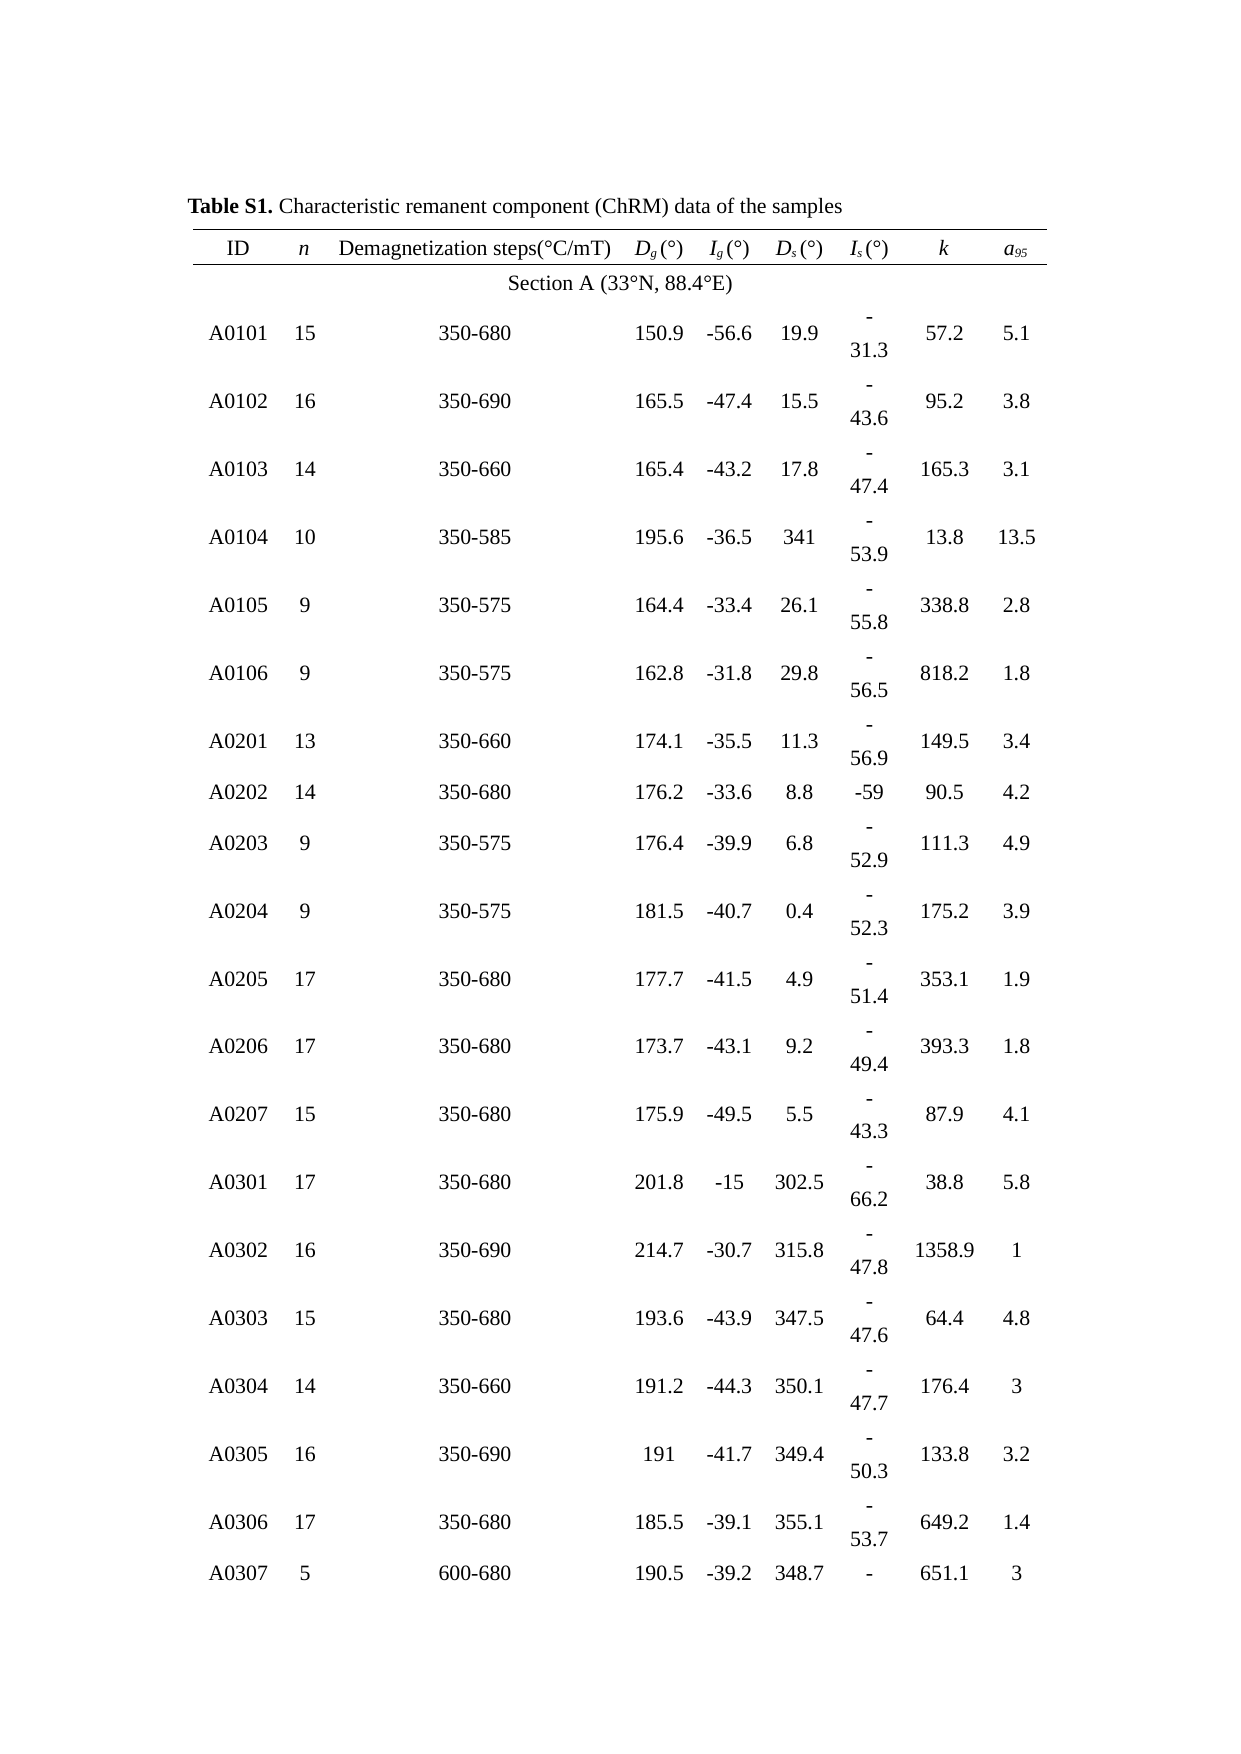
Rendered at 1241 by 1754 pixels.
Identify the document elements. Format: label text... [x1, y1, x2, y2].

table_cell 651.1 [903, 1556, 986, 1589]
table_cell 15 [283, 1284, 327, 1352]
table_cell 1 [986, 1216, 1047, 1284]
table_cell 15 [283, 299, 327, 367]
table_cell 341 [763, 503, 835, 571]
table_cell 190.5 [623, 1556, 695, 1589]
table_cell 350-680 [327, 1012, 623, 1080]
table_cell -30.7 [695, 1216, 763, 1284]
table_cell A0103 [193, 435, 283, 503]
table_cell 4.1 [986, 1080, 1047, 1148]
table_cell 302.5 [763, 1148, 835, 1216]
table_cell 191.2 [623, 1352, 695, 1420]
table_cell A0106 [193, 639, 283, 707]
table_cell -35.5 [695, 707, 763, 774]
table_cell -36.5 [695, 503, 763, 571]
table_cell -49.4 [835, 1012, 903, 1080]
table_cell A0101 [193, 299, 283, 367]
table_cell 1.8 [986, 639, 1047, 707]
table_cell 195.6 [623, 503, 695, 571]
table_cell 17 [283, 1012, 327, 1080]
table_cell -39.9 [695, 809, 763, 876]
table_cell 14 [283, 775, 327, 808]
table_cell 162.8 [623, 639, 695, 707]
table_cell 201.8 [623, 1148, 695, 1216]
table_cell -43.9 [695, 1284, 763, 1352]
table_cell -59 [835, 775, 903, 808]
table_cell 8.8 [763, 775, 835, 808]
table_cell A0304 [193, 1352, 283, 1420]
table_cell 16 [283, 367, 327, 435]
table_cell 350-690 [327, 367, 623, 435]
table_cell 4.2 [986, 775, 1047, 808]
table_cell 164.4 [623, 571, 695, 639]
table_cell -49.5 [695, 1080, 763, 1148]
table_cell 16 [283, 1420, 327, 1488]
table_cell 177.7 [623, 944, 695, 1012]
table_cell -56.6 [695, 299, 763, 367]
table_cell A0104 [193, 503, 283, 571]
table_cell 350-660 [327, 707, 623, 774]
table_cell 175.9 [623, 1080, 695, 1148]
table_cell 315.8 [763, 1216, 835, 1284]
table_cell 350-575 [327, 571, 623, 639]
table_cell 350-690 [327, 1420, 623, 1488]
table_cell 350-680 [327, 1284, 623, 1352]
table_cell 5 [283, 1556, 327, 1589]
table_cell 17 [283, 1148, 327, 1216]
table_cell A0306 [193, 1488, 283, 1556]
table_cell 818.2 [903, 639, 986, 707]
table_cell 176.4 [623, 809, 695, 876]
table_cell 57.2 [903, 299, 986, 367]
table_cell -47.4 [835, 435, 903, 503]
table_cell -47.4 [695, 367, 763, 435]
table_cell 214.7 [623, 1216, 695, 1284]
table_cell 2.8 [986, 571, 1047, 639]
table_cell 350-660 [327, 435, 623, 503]
table_cell -33.6 [695, 775, 763, 808]
table_cell 350-575 [327, 639, 623, 707]
table_cell 350-585 [327, 503, 623, 571]
table_cell -50.3 [835, 1420, 903, 1488]
table_cell 4.9 [763, 944, 835, 1012]
table_cell -31.3 [835, 299, 903, 367]
table_cell 3.2 [986, 1420, 1047, 1488]
table_cell A0302 [193, 1216, 283, 1284]
table_cell 10 [283, 503, 327, 571]
table_cell -56.9 [835, 707, 903, 774]
table_header Ds (°) [763, 230, 835, 264]
table_cell 29.8 [763, 639, 835, 707]
table_cell -56.5 [835, 639, 903, 707]
table_cell -39.1 [695, 1488, 763, 1556]
table_header Demagnetization steps(°C/mT) [327, 230, 623, 264]
table_cell 3.8 [986, 367, 1047, 435]
table_cell 3 [986, 1352, 1047, 1420]
table_cell 350-680 [327, 1148, 623, 1216]
table_cell 350-575 [327, 809, 623, 876]
table_cell 5.8 [986, 1148, 1047, 1216]
table_cell -66.2 [835, 1148, 903, 1216]
table_cell 17 [283, 944, 327, 1012]
table_cell 9 [283, 571, 327, 639]
table_cell 649.2 [903, 1488, 986, 1556]
table_cell -52.8 [835, 1556, 903, 1589]
table_cell 350-680 [327, 1488, 623, 1556]
table_cell 350.1 [763, 1352, 835, 1420]
table_cell 165.4 [623, 435, 695, 503]
table_cell 350-575 [327, 876, 623, 944]
table_cell 16 [283, 1216, 327, 1284]
table_cell 349.4 [763, 1420, 835, 1488]
table_cell -55.8 [835, 571, 903, 639]
table_cell 17.8 [763, 435, 835, 503]
table_cell 17 [283, 1488, 327, 1556]
table_cell 350-690 [327, 1216, 623, 1284]
table_cell 600-680 [327, 1556, 623, 1589]
table_cell 350-680 [327, 1080, 623, 1148]
table_cell -39.2 [695, 1556, 763, 1589]
table_cell 173.7 [623, 1012, 695, 1080]
table_cell 348.7 [763, 1556, 835, 1589]
table_cell A0201 [193, 707, 283, 774]
table_header k [903, 230, 986, 264]
table_cell 1.8 [986, 1012, 1047, 1080]
table_cell 149.5 [903, 707, 986, 774]
table_cell 64.4 [903, 1284, 986, 1352]
table_cell 4.8 [986, 1284, 1047, 1352]
table_cell -51.4 [835, 944, 903, 1012]
table_cell -43.3 [835, 1080, 903, 1148]
table_header n [283, 230, 327, 264]
table_cell 87.9 [903, 1080, 986, 1148]
table_cell 3.9 [986, 876, 1047, 944]
table_cell 6.8 [763, 809, 835, 876]
table_cell -40.7 [695, 876, 763, 944]
table_cell 133.8 [903, 1420, 986, 1488]
table_cell 350-680 [327, 944, 623, 1012]
table_cell 4.9 [986, 809, 1047, 876]
table_cell 193.6 [623, 1284, 695, 1352]
table_header ID [193, 230, 283, 264]
subtitle Table S1. Characteristic remanent component (ChRM) data of the samples [187, 189, 1053, 223]
table_header Is (°) [835, 230, 903, 264]
table_cell -52.9 [835, 809, 903, 876]
table_header Dg (°) [623, 230, 695, 264]
table_cell -43.2 [695, 435, 763, 503]
table_cell A0204 [193, 876, 283, 944]
table_cell 350-680 [327, 299, 623, 367]
table_cell -47.6 [835, 1284, 903, 1352]
table_cell A0303 [193, 1284, 283, 1352]
table_cell A0105 [193, 571, 283, 639]
table_cell 14 [283, 435, 327, 503]
table_cell 350-660 [327, 1352, 623, 1420]
table_cell -53.7 [835, 1488, 903, 1556]
table_cell -47.7 [835, 1352, 903, 1420]
table_cell 393.3 [903, 1012, 986, 1080]
table_cell 3 [986, 1556, 1047, 1589]
table_cell 26.1 [763, 571, 835, 639]
table_cell 185.5 [623, 1488, 695, 1556]
table_cell 1.9 [986, 944, 1047, 1012]
table_header a95 [986, 230, 1047, 264]
table_cell Section A (33°N, 88.4°E) [193, 265, 1047, 299]
table_cell A0203 [193, 809, 283, 876]
table_cell 355.1 [763, 1488, 835, 1556]
table_cell -43.6 [835, 367, 903, 435]
table_cell 5.1 [986, 299, 1047, 367]
table_cell 13.8 [903, 503, 986, 571]
table_cell -41.5 [695, 944, 763, 1012]
table_cell 15 [283, 1080, 327, 1148]
table_cell 176.4 [903, 1352, 986, 1420]
table_cell 181.5 [623, 876, 695, 944]
table_cell 1358.9 [903, 1216, 986, 1284]
table_cell 0.4 [763, 876, 835, 944]
table_cell 11.3 [763, 707, 835, 774]
table_cell 15.5 [763, 367, 835, 435]
table_cell A0102 [193, 367, 283, 435]
table_cell 111.3 [903, 809, 986, 876]
table_cell 9.2 [763, 1012, 835, 1080]
table_cell -31.8 [695, 639, 763, 707]
table_cell 347.5 [763, 1284, 835, 1352]
table_cell -47.8 [835, 1216, 903, 1284]
table_cell 90.5 [903, 775, 986, 808]
table_cell 95.2 [903, 367, 986, 435]
table_cell 350-680 [327, 775, 623, 808]
table_cell 5.5 [763, 1080, 835, 1148]
table_cell 176.2 [623, 775, 695, 808]
table_cell A0206 [193, 1012, 283, 1080]
table_cell 19.9 [763, 299, 835, 367]
table_cell 1.4 [986, 1488, 1047, 1556]
table_cell 175.2 [903, 876, 986, 944]
table_cell 3.1 [986, 435, 1047, 503]
table_cell 338.8 [903, 571, 986, 639]
table_cell 9 [283, 876, 327, 944]
table_cell 9 [283, 809, 327, 876]
table_cell A0307 [193, 1556, 283, 1589]
table_cell A0305 [193, 1420, 283, 1488]
table_cell A0301 [193, 1148, 283, 1216]
table_cell 14 [283, 1352, 327, 1420]
table_cell -44.3 [695, 1352, 763, 1420]
table_cell -15 [695, 1148, 763, 1216]
table_cell 165.3 [903, 435, 986, 503]
table_cell A0207 [193, 1080, 283, 1148]
table_cell 9 [283, 639, 327, 707]
table_cell -43.1 [695, 1012, 763, 1080]
table_cell 150.9 [623, 299, 695, 367]
table_cell 165.5 [623, 367, 695, 435]
table_cell 191 [623, 1420, 695, 1488]
table_cell -53.9 [835, 503, 903, 571]
table_cell 174.1 [623, 707, 695, 774]
table_cell 38.8 [903, 1148, 986, 1216]
table_cell A0202 [193, 775, 283, 808]
table_cell A0205 [193, 944, 283, 1012]
table_cell -52.3 [835, 876, 903, 944]
table_cell 13.5 [986, 503, 1047, 571]
table_header Ig (°) [695, 230, 763, 264]
table_cell 13 [283, 707, 327, 774]
table_cell -33.4 [695, 571, 763, 639]
table_cell 3.4 [986, 707, 1047, 774]
table_cell -41.7 [695, 1420, 763, 1488]
table_cell 353.1 [903, 944, 986, 1012]
